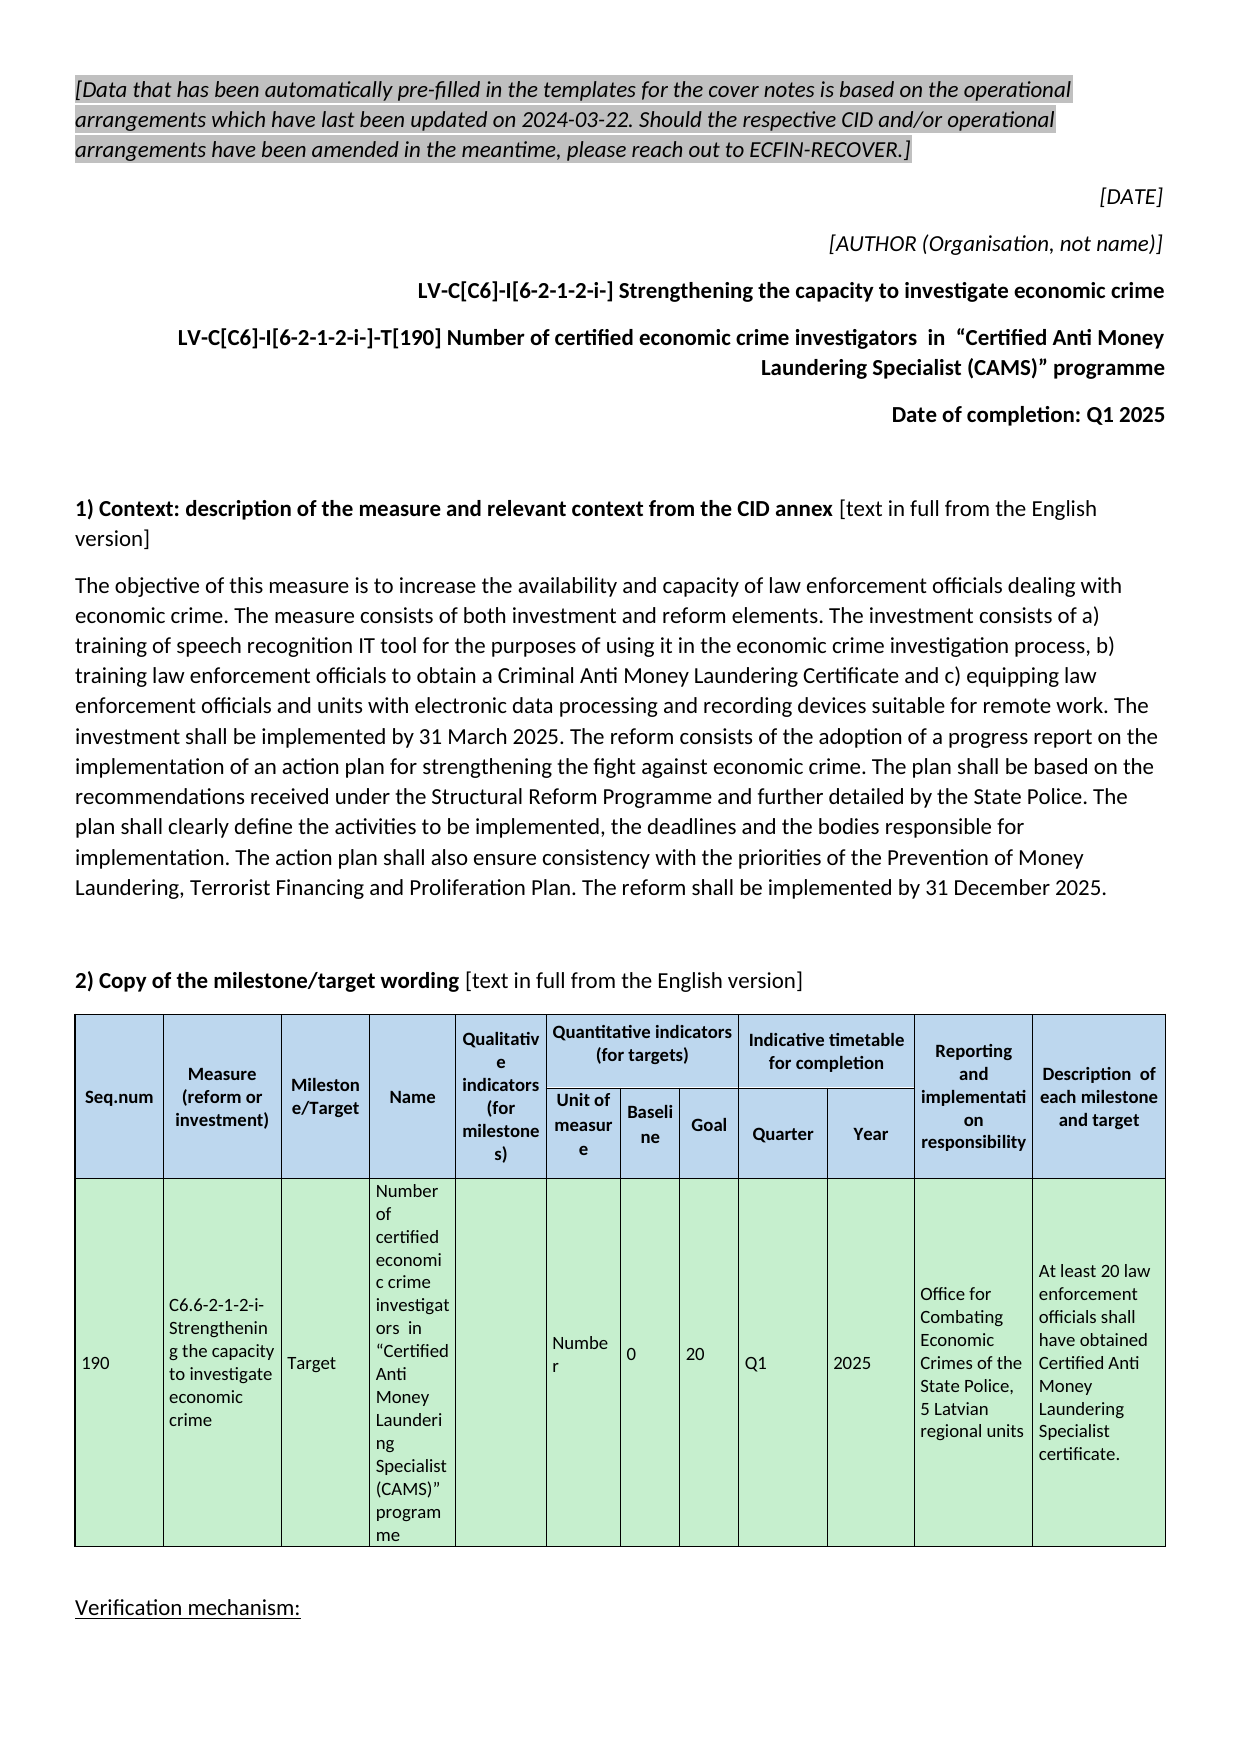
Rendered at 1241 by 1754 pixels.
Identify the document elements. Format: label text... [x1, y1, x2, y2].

table_cell Year [828, 1089, 914, 1178]
text Verification mechanism: [75, 1593, 1165, 1622]
table_cell [456, 1179, 546, 1546]
table_cell Quarter [739, 1089, 827, 1178]
text The objective of this measure is to increase the availability and capacity of law enforcement officials dealing with economic crime. The measure consists of both investment and reform elements. The investment consists of a) training of speech recognition IT tool for the purposes of using it in the economic crime investigation process, b) training law enforcement officials to obtain a Criminal Anti Money Laundering Certificate and c) equipping law enforcement officials and units with electronic data processing and recording devices suitable for remote work. The investment shall be implemented by 31 March 2025. The reform consists of the adoption of a progress report on the implementation of an action plan for strengthening the fight against economic crime. The plan shall be based on the recommendations received under the Structural Reform Programme and further detailed by the State Police. The plan shall clearly define the activities to be implemented, the deadlines and the bodies responsible for implementation. The action plan shall also ensure consistency with the priorities of the Prevention of Money Laundering, Terrorist Financing and Proliferation Plan. The reform shall be implemented by 31 December 2025. [75, 571, 1165, 901]
text 2) Copy of the milestone/target wording [text in full from the English version] [75, 967, 1165, 995]
table_header Indicative timetable for completion [739, 1015, 914, 1087]
text [Data that has been automatically pre-filled in the templates for the cover notes is based on the operational arrangements which have last been updated on 2024-03-22. Should the respective CID and/or operational arrangements have been amended in the meantime, please reach out to ECFIN-RECOVER.] [75, 75, 1165, 163]
table_header Reporting and implementation responsibility [915, 1015, 1032, 1178]
text [DATE] [75, 182, 1165, 210]
table_header Qualitative indicators (for milestones) [456, 1015, 546, 1178]
text LV-C[C6]-I[6-2-1-2-i-] Strengthening the capacity to investigate economic crime [75, 276, 1165, 304]
table_cell Baseline [621, 1089, 679, 1178]
text [AUTHOR (Organisation, not name)] [75, 229, 1165, 257]
table_cell Target [282, 1179, 369, 1546]
table_header Milestone/Target [282, 1015, 369, 1178]
table_header Measure (reform or investment) [164, 1015, 281, 1178]
table_cell Number of certified economic crime investigators in “Certified Anti Money Laundering Specialist (CAMS)” programme [370, 1179, 455, 1546]
table_cell 190 [76, 1179, 163, 1546]
table_header Description of each milestone and target [1033, 1015, 1165, 1178]
table_cell At least 20 law enforcement officials shall have obtained Certified Anti Money Laundering Specialist certificate. [1033, 1179, 1165, 1546]
table_cell Goal [680, 1089, 738, 1178]
table_cell Office for Combating Economic Crimes of the State Police, 5 Latvian regional units [915, 1179, 1032, 1546]
table_cell 20 [680, 1179, 738, 1546]
table_cell Q1 [739, 1179, 827, 1546]
table_cell 2025 [828, 1179, 914, 1546]
text LV-C[C6]-I[6-2-1-2-i-]-T[190] Number of certified economic crime investigators in “Certified Anti Money Laundering Specialist (CAMS)” programme [75, 323, 1165, 381]
table_cell Number [547, 1179, 620, 1546]
table_cell Unit of measure [547, 1089, 620, 1178]
table_header Name [370, 1015, 455, 1178]
table_header Seq.num [76, 1015, 163, 1178]
text 1) Context: description of the measure and relevant context from the CID annex [text in full from the English version] [75, 494, 1165, 552]
text Date of completion: Q1 2025 [75, 400, 1165, 428]
table_cell C6.6-2-1-2-i- Strengthening the capacity to investigate economic crime [164, 1179, 281, 1546]
table_cell 0 [621, 1179, 679, 1546]
table_header Quantitative indicators (for targets) [547, 1015, 738, 1087]
